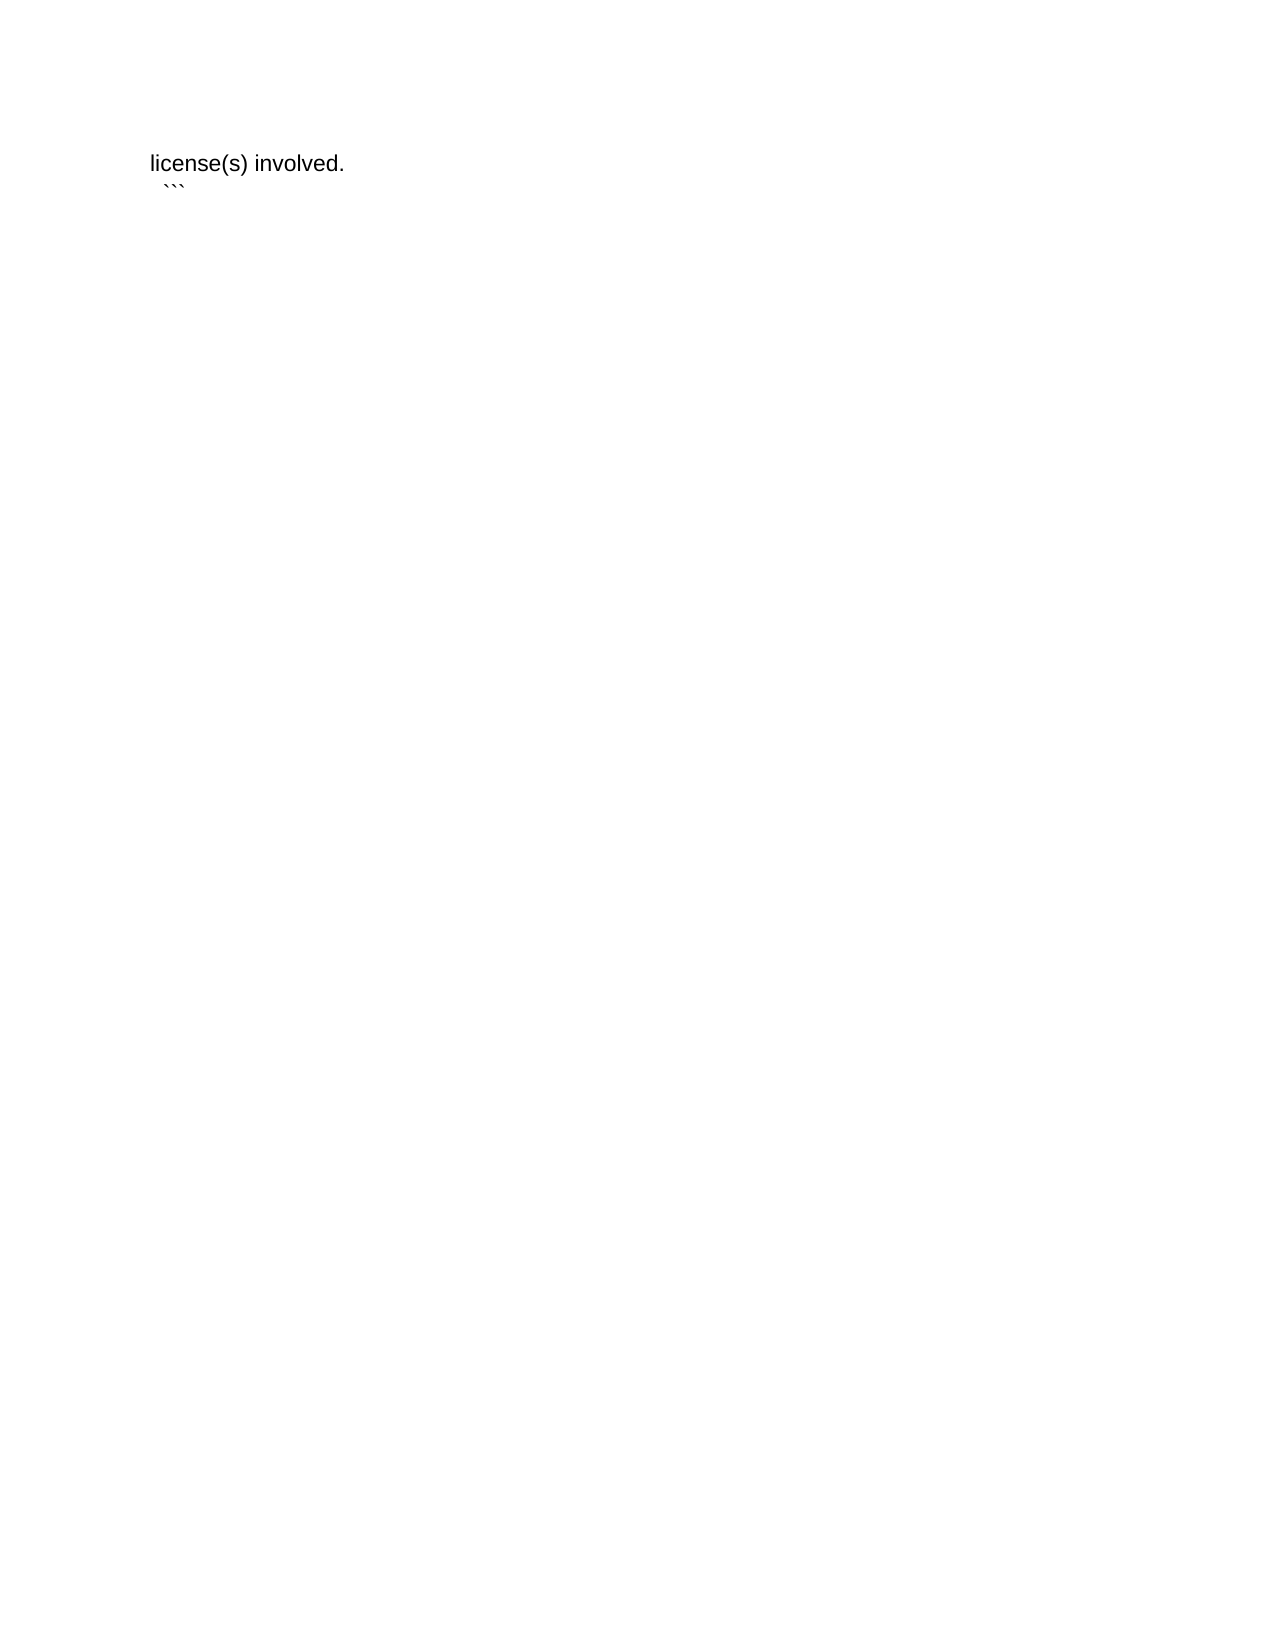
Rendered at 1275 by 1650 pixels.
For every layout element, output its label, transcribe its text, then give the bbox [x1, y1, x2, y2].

text ``` [150, 180, 1125, 207]
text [150, 150, 1125, 176]
